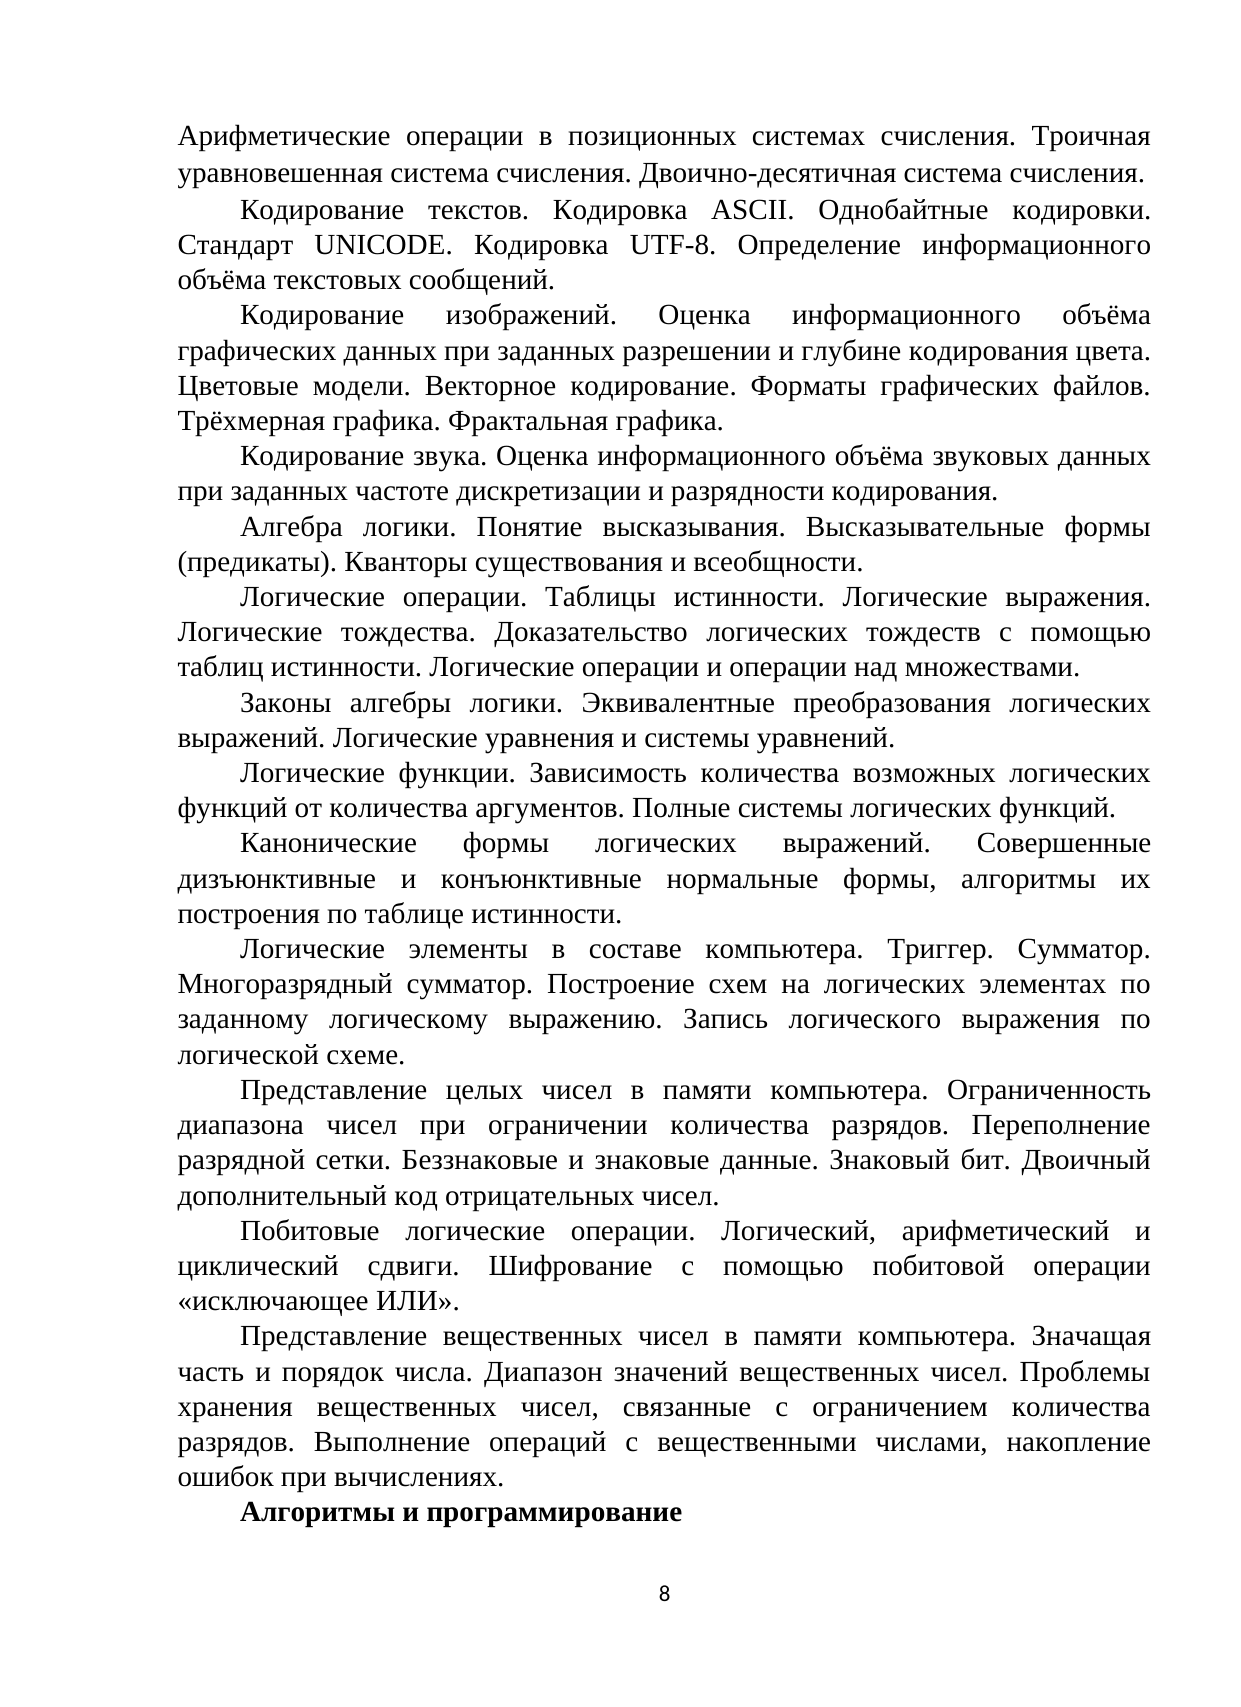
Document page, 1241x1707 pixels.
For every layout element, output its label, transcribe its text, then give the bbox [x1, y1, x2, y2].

text Логические элементы в составе компьютера. Триггер. Сумматор. Многоразрядный сумматор. Построение схем на логических элементах по заданному логическому выражению. Запись логического выражения по логической схеме. [177, 931, 1152, 1070]
text Канонические формы логических выражений. Совершенные дизъюнктивные и конъюнктивные нормальные формы, алгоритмы их построения по таблице истинности. [177, 826, 1152, 929]
text Кодирование звука. Оценка информационного объёма звуковых данных при заданных частоте дискретизации и разрядности кодирования. [177, 438, 1152, 507]
text Кодирование текстов. Кодировка ASCII. Однобайтные кодировки. Стандарт UNICODE. Кодировка UTF-8. Определение информационного объёма текстовых сообщений. [177, 192, 1152, 296]
text Законы алгебры логики. Эквивалентные преобразования логических выражений. Логические уравнения и системы уравнений. [177, 685, 1152, 753]
text Представление вещественных чисел в памяти компьютера. Значащая часть и порядок числа. Диапазон значений вещественных чисел. Проблемы хранения вещественных чисел, связанные с ограничением количества разрядов. Выполнение операций с вещественными числами, накопление ошибок при вычислениях. [177, 1318, 1152, 1493]
text Кодирование изображений. Оценка информационного объёма графических данных при заданных разрешении и глубине кодирования цвета. Цветовые модели. Векторное кодирование. Форматы графических файлов. Трёхмерная графика. Фрактальная графика. [177, 297, 1152, 437]
text Логические функции. Зависимость количества возможных логических функций от количества аргументов. Полные системы логических функций. [177, 755, 1152, 824]
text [177, 118, 1152, 188]
text Алгоритмы и программирование [177, 1494, 1152, 1528]
text Логические операции. Таблицы истинности. Логические выражения. Логические тождества. Доказательство логических тождеств с помощью таблиц истинности. Логические операции и операции над множествами. [177, 579, 1152, 683]
text Алгебра логики. Понятие высказывания. Высказывательные формы (предикаты). Кванторы существования и всеобщности. [177, 509, 1152, 577]
text Побитовые логические операции. Логический, арифметический и циклический сдвиги. Шифрование с помощью побитовой операции «исключающее ИЛИ». [177, 1213, 1152, 1317]
text Представление целых чисел в памяти компьютера. Ограниченность диапазона чисел при ограничении количества разрядов. Переполнение разрядной сетки. Беззнаковые и знаковые данные. Знаковый бит. Двоичный дополнительный код отрицательных чисел. [177, 1072, 1152, 1211]
